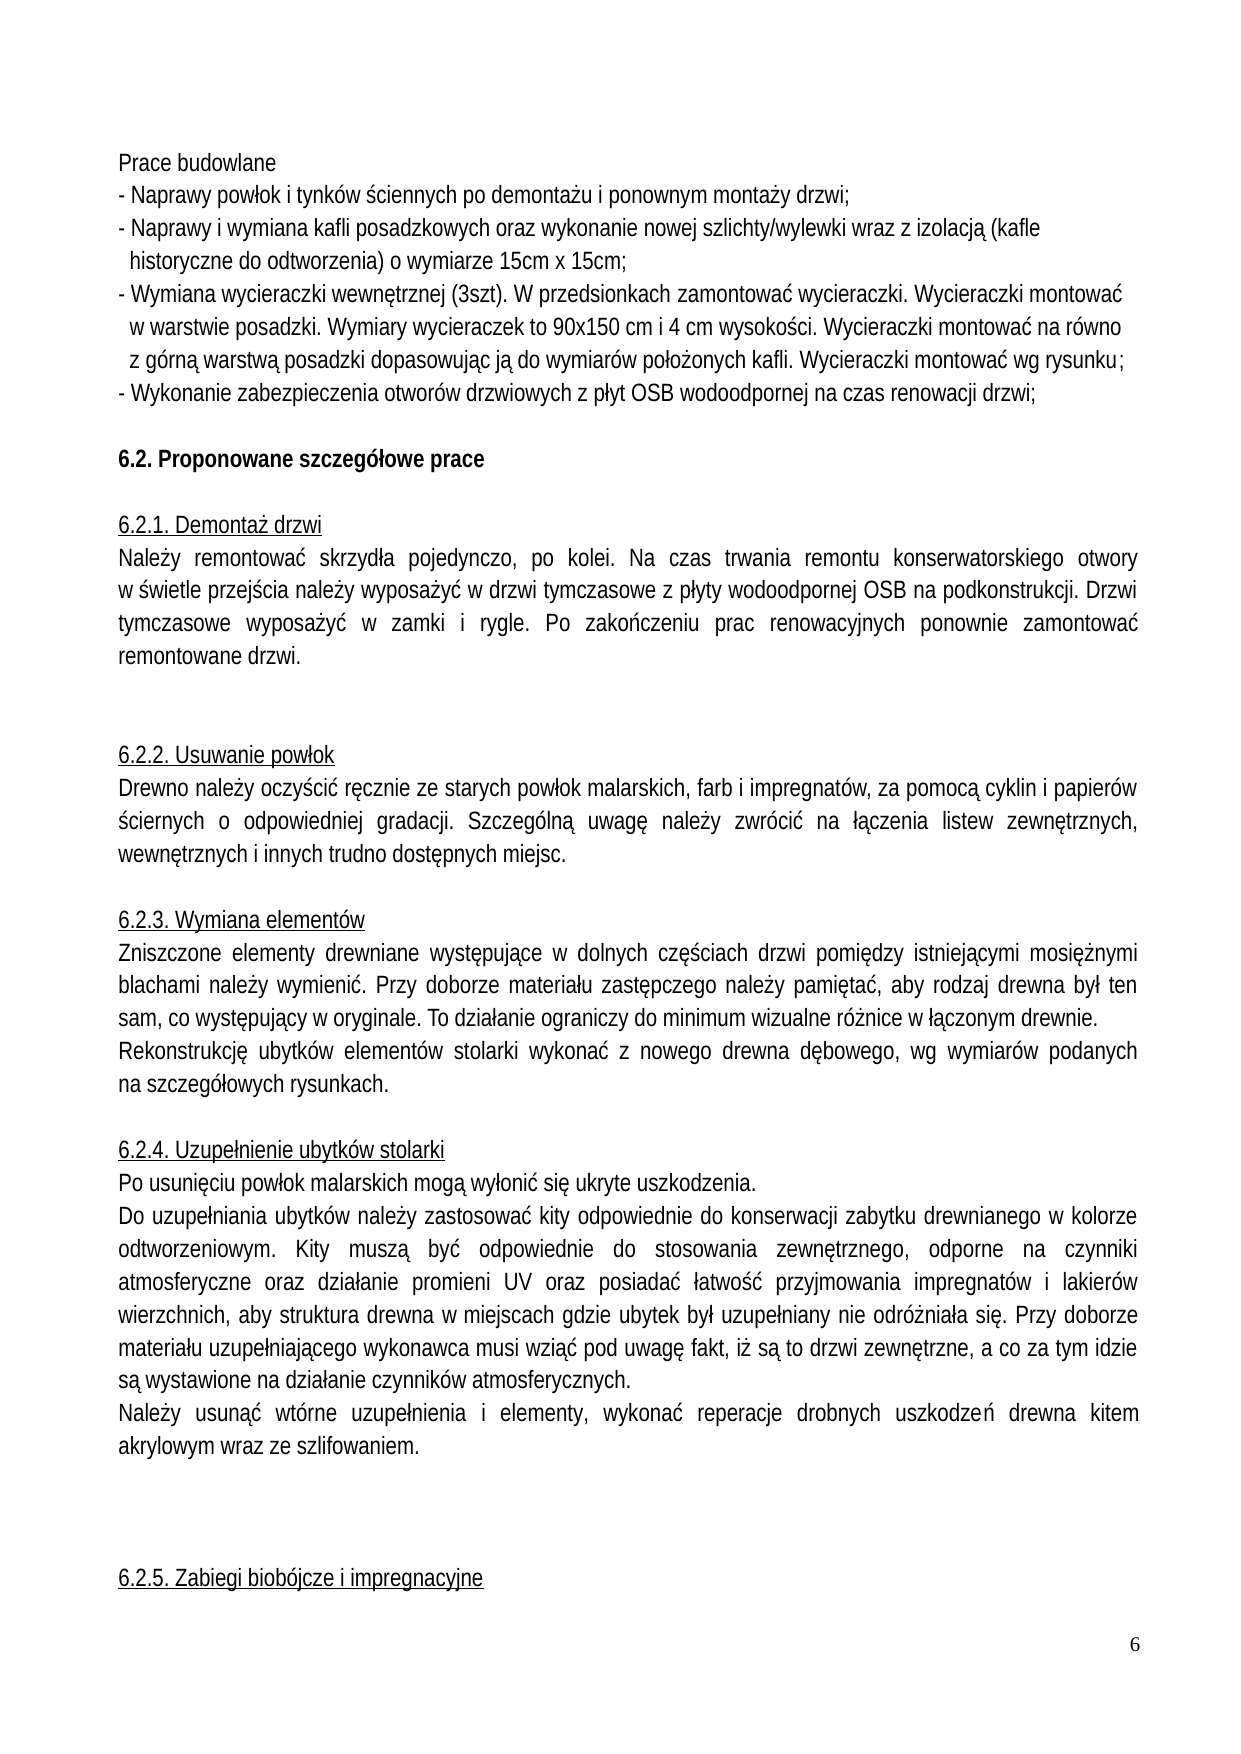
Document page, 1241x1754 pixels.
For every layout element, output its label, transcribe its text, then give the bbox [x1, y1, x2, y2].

text Drewno należy oczyścić ręcznie ze starych powłok malarskich, farb i impregnatów, za pomocą cyklin i papierów ściernych o odpowiedniej gradacji. Szczególną uwagę należy zwrócić na łączenia listew zewnętrznych, wewnętrznych i innych trudno dostępnych miejsc. [118, 773, 1140, 867]
text z górną warstwą posadzki dopasowując ją do wymiarów położonych kafli. Wycieraczki montować wg rysunku; [118, 345, 1140, 374]
text - Wykonanie zabezpieczenia otworów drzwiowych z płyt OSB wodoodpornej na czas renowacji drzwi; [118, 378, 1140, 407]
list Po usunięciu powłok malarskich mogą wyłonić się ukryte uszkodzenia. [118, 1168, 1140, 1197]
text - Naprawy powłok i tynków ściennych po demontażu i ponownym montaży drzwi; [118, 181, 1140, 209]
text w warstwie posadzki. Wymiary wycieraczek to 90x150 cm i 4 cm wysokości. Wycieraczki montować na równo [118, 312, 1140, 341]
list 6.2.3. Wymiana elementów [118, 905, 1140, 933]
text Rekonstrukcję ubytków elementów stolarki wykonać z nowego drewna dębowego, wg wymiarów podanych na szczegółowych rysunkach. [118, 1036, 1140, 1098]
text Prace budowlane [118, 148, 1140, 176]
list 6.2.5. Zabiegi biobójcze i impregnacyjne [118, 1563, 1140, 1592]
text 6.2. Proponowane szczegółowe prace [118, 444, 1140, 472]
list 6.2.1. Demontaż drzwi [118, 510, 1140, 538]
list Zniszczone elementy drewniane występujące w dolnych częściach drzwi pomiędzy istniejącymi mosiężnymi blachami należy wymienić. Przy doborze materiału zastępczego należy pamiętać, aby rodzaj drewna był ten sam, co występujący w oryginale. To działanie ograniczy do minimum wizualne różnice w łączonym drewnie. [118, 938, 1140, 1032]
list 6.2.2. Usuwanie powłok [118, 740, 1140, 769]
list Należy remontować skrzydła pojedynczo, po kolei. Na czas trwania remontu konserwatorskiego otwory w świetle przejścia należy wyposażyć w drzwi tymczasowe z płyty wodoodpornej OSB na podkonstrukcji. Drzwi tymczasowe wyposażyć w zamki i rygle. Po zakończeniu prac renowacyjnych ponownie zamontować remontowane drzwi. [118, 543, 1140, 670]
text - Wymiana wycieraczki wewnętrznej (3szt). W przedsionkach zamontować wycieraczki. Wycieraczki montować [118, 279, 1140, 308]
text - Naprawy i wymiana kafli posadzkowych oraz wykonanie nowej szlichty/wylewki wraz z izolacją (kafle [118, 213, 1140, 242]
text Należy usunąć wtórne uzupełnienia i elementy, wykonać reperacje drobnych uszkodzeń drewna kitem akrylowym wraz ze szlifowaniem. [118, 1398, 1140, 1460]
list Do uzupełniania ubytków należy zastosować kity odpowiednie do konserwacji zabytku drewnianego w kolorze odtworzeniowym. Kity muszą być odpowiednie do stosowania zewnętrznego, odporne na czynniki atmosferyczne oraz działanie promieni UV oraz posiadać łatwość przyjmowania impregnatów i lakierów wierzchnich, aby struktura drewna w miejscach gdzie ubytek był uzupełniany nie odróżniała się. Przy doborze materiału uzupełniającego wykonawca musi wziąć pod uwagę fakt, iż są to drzwi zewnętrzne, a co za tym idzie są wystawione na działanie czynników atmosferycznych. [118, 1201, 1140, 1394]
text historyczne do odtworzenia) o wymiarze 15cm x 15cm; [118, 246, 1140, 275]
list 6.2.4. Uzupełnienie ubytków stolarki [118, 1135, 1140, 1164]
